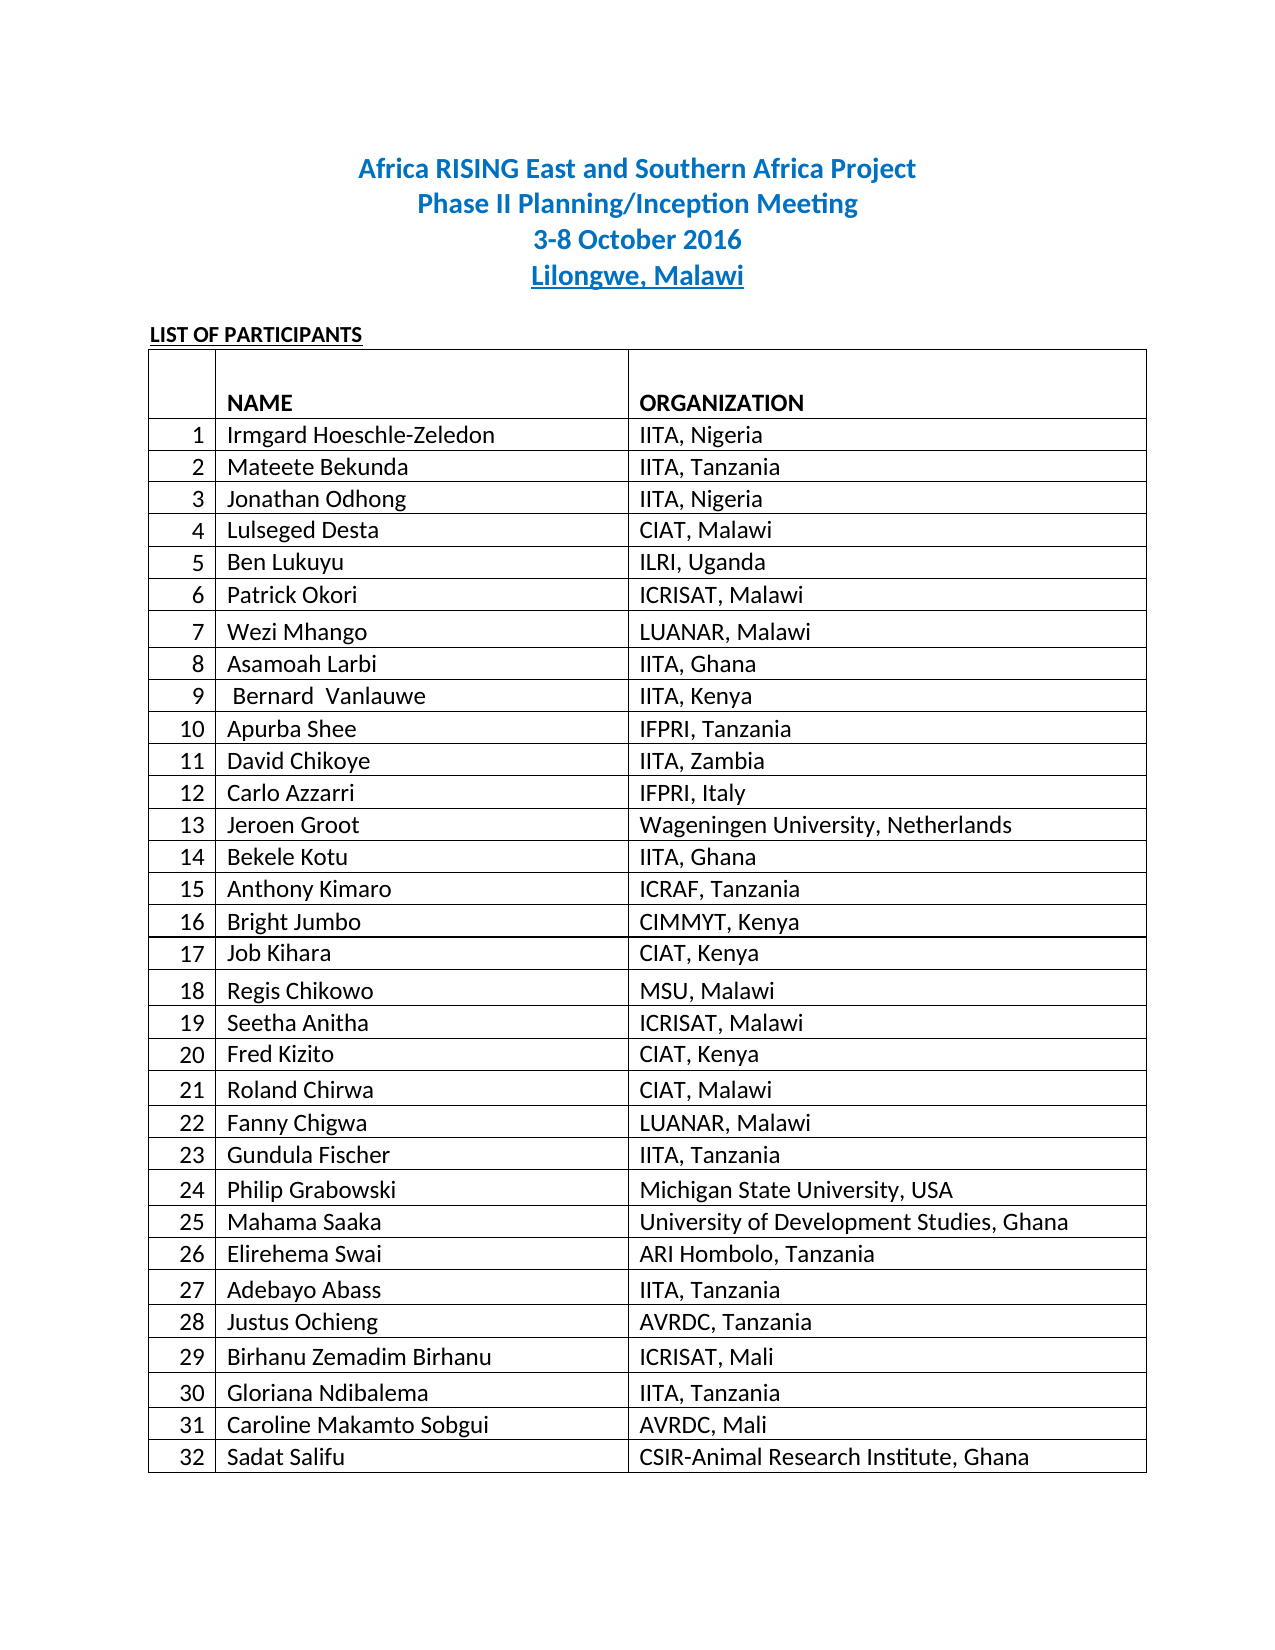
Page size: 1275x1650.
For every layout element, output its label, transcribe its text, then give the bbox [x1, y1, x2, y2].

table_cell 7 [149, 611, 215, 647]
table_cell 2 [149, 451, 215, 481]
table_cell Sadat Salifu [216, 1440, 628, 1472]
table_cell Bernard Vanlauwe [216, 680, 628, 711]
table_cell 6 [149, 579, 215, 610]
table_cell 15 [149, 873, 215, 904]
table_cell 17 [149, 938, 215, 968]
table_cell Anthony Kimaro [216, 873, 628, 904]
table_cell ILRI, Uganda [629, 547, 1146, 578]
table_cell LUANAR, Malawi [629, 1106, 1146, 1137]
table_cell MSU, Malawi [629, 970, 1146, 1005]
table_cell ICRISAT, Malawi [629, 1006, 1146, 1037]
table_cell IITA, Nigeria [629, 419, 1146, 449]
table_cell ICRISAT, Malawi [629, 579, 1146, 610]
table_cell 25 [149, 1206, 215, 1237]
table_cell Wageningen University, Netherlands [629, 809, 1146, 840]
table_cell Ben Lukuyu [216, 547, 628, 578]
table_cell 12 [149, 776, 215, 808]
table_cell Adebayo Abass [216, 1270, 628, 1304]
table_cell CIAT, Kenya [629, 938, 1146, 968]
table_cell 5 [149, 547, 215, 578]
table_cell CIAT, Kenya [629, 1039, 1146, 1070]
table_cell Patrick Okori [216, 579, 628, 610]
table_cell 11 [149, 744, 215, 775]
text Phase II Planning/Inception Meeting [150, 186, 1125, 221]
table_cell Carlo Azzarri [216, 776, 628, 808]
table_cell 14 [149, 841, 215, 872]
table_cell Jeroen Groot [216, 809, 628, 840]
table_cell Irmgard Hoeschle-Zeledon [216, 419, 628, 449]
table_header [149, 350, 215, 417]
table_cell University of Development Studies, Ghana [629, 1206, 1146, 1237]
table_cell Caroline Makamto Sobgui [216, 1408, 628, 1439]
table_cell CIMMYT, Kenya [629, 905, 1146, 936]
table_cell LUANAR, Malawi [629, 611, 1146, 647]
text Lilongwe, Malawi [150, 257, 1125, 292]
table_cell 18 [149, 970, 215, 1005]
table_cell Bekele Kotu [216, 841, 628, 872]
table_cell Regis Chikowo [216, 970, 628, 1005]
table_cell Mahama Saaka [216, 1206, 628, 1237]
table_cell Job Kihara [216, 938, 628, 968]
text Africa RISING East and Southern Africa Project [150, 150, 1125, 186]
table_cell ICRAF, Tanzania [629, 873, 1146, 904]
table_cell Bright Jumbo [216, 905, 628, 936]
table_cell IITA, Zambia [629, 744, 1146, 775]
table_cell AVRDC, Tanzania [629, 1305, 1146, 1337]
table_cell CIAT, Malawi [629, 514, 1146, 546]
table_cell Wezi Mhango [216, 611, 628, 647]
table_cell 9 [149, 680, 215, 711]
table_cell Lulseged Desta [216, 514, 628, 546]
table_cell Philip Grabowski [216, 1170, 628, 1205]
table_cell IITA, Tanzania [629, 1138, 1146, 1169]
table_cell Jonathan Odhong [216, 482, 628, 513]
table_cell IITA, Kenya [629, 680, 1146, 711]
table_cell ICRISAT, Mali [629, 1338, 1146, 1372]
table_cell IITA, Ghana [629, 841, 1146, 872]
table_cell 10 [149, 712, 215, 743]
table_cell IITA, Tanzania [629, 1373, 1146, 1407]
table_cell David Chikoye [216, 744, 628, 775]
table_cell Gundula Fischer [216, 1138, 628, 1169]
table_cell CSIR-Animal Research Institute, Ghana [629, 1440, 1146, 1472]
table_cell 16 [149, 905, 215, 936]
table_cell 24 [149, 1170, 215, 1205]
table_cell Gloriana Ndibalema [216, 1373, 628, 1407]
table_header ORGANIZATION [629, 350, 1146, 417]
table_cell Elirehema Swai [216, 1238, 628, 1269]
table_cell 13 [149, 809, 215, 840]
table_cell Seetha Anitha [216, 1006, 628, 1037]
table_cell Justus Ochieng [216, 1305, 628, 1337]
table_cell Fred Kizito [216, 1039, 628, 1070]
table_cell IFPRI, Tanzania [629, 712, 1146, 743]
table_cell IITA, Tanzania [629, 1270, 1146, 1304]
table_cell 22 [149, 1106, 215, 1137]
table_cell 23 [149, 1138, 215, 1169]
table_cell 29 [149, 1338, 215, 1372]
table_cell 3 [149, 482, 215, 513]
table_cell IITA, Tanzania [629, 451, 1146, 481]
table_cell 31 [149, 1408, 215, 1439]
table_cell Asamoah Larbi [216, 648, 628, 679]
table_cell 30 [149, 1373, 215, 1407]
table_cell 1 [149, 419, 215, 449]
table_cell 21 [149, 1071, 215, 1105]
table_cell 26 [149, 1238, 215, 1269]
table_cell 19 [149, 1006, 215, 1037]
table_cell CIAT, Malawi [629, 1071, 1146, 1105]
table_cell ARI Hombolo, Tanzania [629, 1238, 1146, 1269]
table_cell Roland Chirwa [216, 1071, 628, 1105]
table_cell 8 [149, 648, 215, 679]
table_cell IITA, Nigeria [629, 482, 1146, 513]
table_cell Apurba Shee [216, 712, 628, 743]
table_cell Fanny Chigwa [216, 1106, 628, 1137]
table_cell Birhanu Zemadim Birhanu [216, 1338, 628, 1372]
table_cell 20 [149, 1039, 215, 1070]
table_cell 28 [149, 1305, 215, 1337]
table_cell 32 [149, 1440, 215, 1472]
table_cell IFPRI, Italy [629, 776, 1146, 808]
text LIST OF PARTICIPANTS [150, 321, 1125, 348]
table_cell 4 [149, 514, 215, 546]
table_cell Mateete Bekunda [216, 451, 628, 481]
table_header NAME [216, 350, 628, 417]
table_cell 27 [149, 1270, 215, 1304]
table_cell IITA, Ghana [629, 648, 1146, 679]
table_cell AVRDC, Mali [629, 1408, 1146, 1439]
table_cell Michigan State University, USA [629, 1170, 1146, 1205]
text 3-8 October 2016 [150, 221, 1125, 257]
